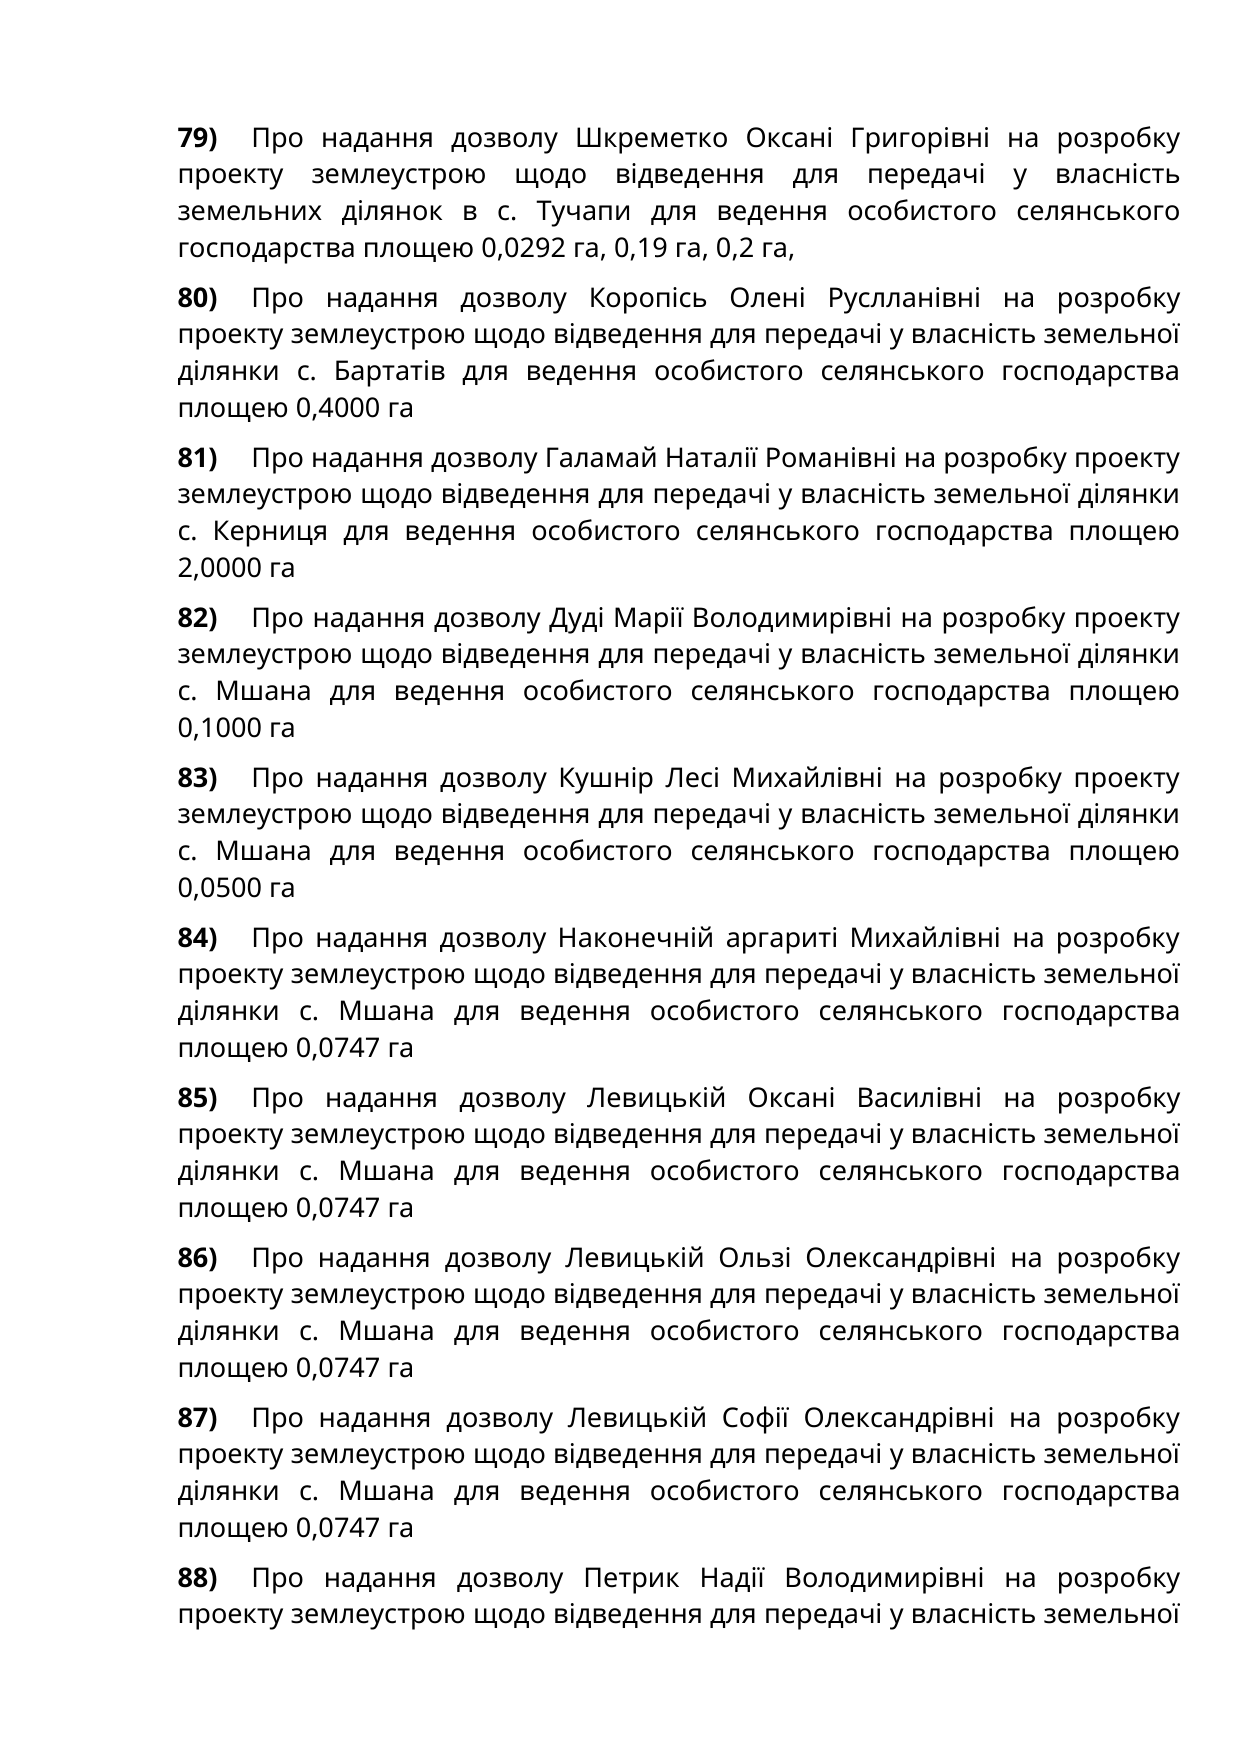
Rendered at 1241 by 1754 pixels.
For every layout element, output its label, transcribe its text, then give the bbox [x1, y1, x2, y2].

list Про надання дозволу Коропісь Олені Руслланівні на розробку проекту землеустрою щодо відведення для передачі у власність земельної ділянки с. Бартатів для ведення особистого селянського господарства площею 0,4000 га [177, 278, 1181, 426]
list Про надання дозволу Кушнір Лесі Михайлівні на розробку проекту землеустрою щодо відведення для передачі у власність земельної ділянки с. Мшана для ведення особистого селянського господарства площею 0,0500 га [177, 758, 1181, 906]
list Про надання дозволу Галамай Наталії Романівні на розробку проекту землеустрою щодо відведення для передачі у власність земельної ділянки с. Керниця для ведення особистого селянського господарства площею 2,0000 га [177, 438, 1181, 586]
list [177, 1558, 1181, 1632]
list Про надання дозволу Дуді Марії Володимирівні на розробку проекту землеустрою щодо відведення для передачі у власність земельної ділянки с. Мшана для ведення особистого селянського господарства площею 0,1000 га [177, 598, 1181, 746]
list Про надання дозволу Наконечній аргариті Михайлівні на розробку проекту землеустрою щодо відведення для передачі у власність земельної ділянки с. Мшана для ведення особистого селянського господарства площею 0,0747 га [177, 918, 1181, 1066]
list Про надання дозволу Левицькій Ользі Олександрівні на розробку проекту землеустрою щодо відведення для передачі у власність земельної ділянки с. Мшана для ведення особистого селянського господарства площею 0,0747 га [177, 1238, 1181, 1386]
list Про надання дозволу Левицькій Софії Олександрівні на розробку проекту землеустрою щодо відведення для передачі у власність земельної ділянки с. Мшана для ведення особистого селянського господарства площею 0,0747 га [177, 1398, 1181, 1546]
list Про надання дозволу Левицькій Оксані Василівні на розробку проекту землеустрою щодо відведення для передачі у власність земельної ділянки с. Мшана для ведення особистого селянського господарства площею 0,0747 га [177, 1078, 1181, 1226]
list Про надання дозволу Шкреметко Оксані Григорівні на розробку проекту землеустрою щодо відведення для передачі у власність земельних ділянок в с. Тучапи для ведення особистого селянського господарства площею 0,0292 га, 0,19 га, 0,2 га, [177, 118, 1181, 266]
